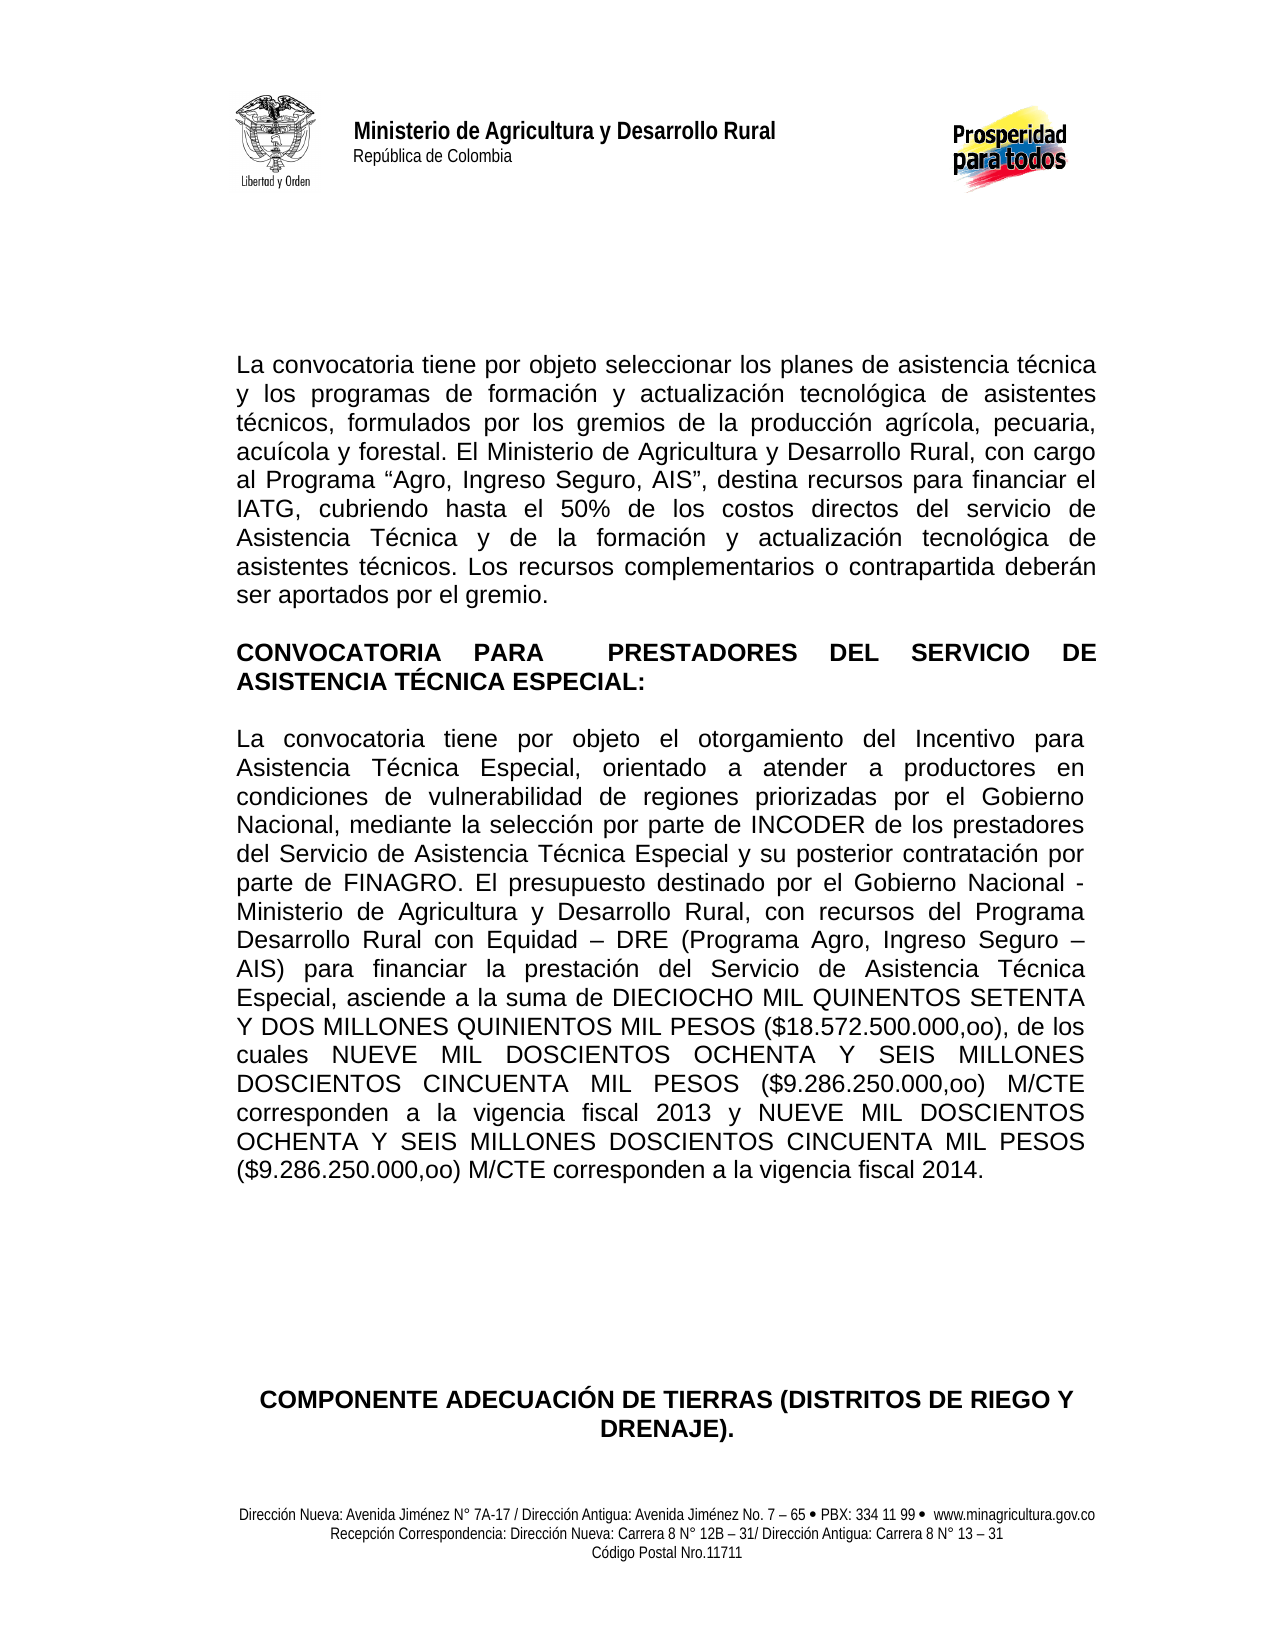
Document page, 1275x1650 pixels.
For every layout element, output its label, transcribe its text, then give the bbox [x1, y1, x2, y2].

text COMPONENTE ADECUACIÓN DE TIERRAS (DISTRITOS DE RIEGO Y DRENAJE). [236, 1385, 1098, 1443]
picture [936, 103, 1084, 193]
text La convocatoria tiene por objeto seleccionar los planes de asistencia técnica y los programas de formación y actualización tecnológica de asistentes técnicos, formulados por los gremios de la producción agrícola, pecuaria, acuícola y forestal. El Ministerio de Agricultura y Desarrollo Rural, con cargo al Programa “Agro, Ingreso Seguro, AIS”, destina recursos para financiar el IATG, cubriendo hasta el 50% de los costos directos del servicio de Asistencia Técnica y de la formación y actualización tecnológica de asistentes técnicos. Los recursos complementarios o contrapartida deberán ser aportados por el gremio. [236, 350, 1098, 609]
text CONVOCATORIA PARA PRESTADORES DEL SERVICIO DE ASISTENCIA TÉCNICA ESPECIAL: [236, 638, 1098, 695]
text La convocatoria tiene por objeto el otorgamiento del Incentivo para Asistencia Técnica Especial, orientado a atender a productores en condiciones de vulnerabilidad de regiones priorizadas por el Gobierno Nacional, mediante la selección por parte de INCODER de los prestadores del Servicio de Asistencia Técnica Especial y su posterior contratación por parte de FINAGRO. El presupuesto destinado por el Gobierno Nacional - Ministerio de Agricultura y Desarrollo Rural, con recursos del Programa Desarrollo Rural con Equidad – DRE (Programa Agro, Ingreso Seguro – AIS) para financiar la prestación del Servicio de Asistencia Técnica Especial, asciende a la suma de DIECIOCHO MIL QUINENTOS SETENTA Y DOS MILLONES QUINIENTOS MIL PESOS ($18.572.500.000,oo), de los cuales NUEVE MIL DOSCIENTOS OCHENTA Y SEIS MILLONES DOSCIENTOS CINCUENTA MIL PESOS ($9.286.250.000,oo) M/CTE corresponden a la vigencia fiscal 2013 y NUEVE MIL DOSCIENTOS OCHENTA Y SEIS MILLONES DOSCIENTOS CINCUENTA MIL PESOS ($9.286.250.000,oo) M/CTE corresponden a la vigencia fiscal 2014. [236, 724, 1086, 1184]
